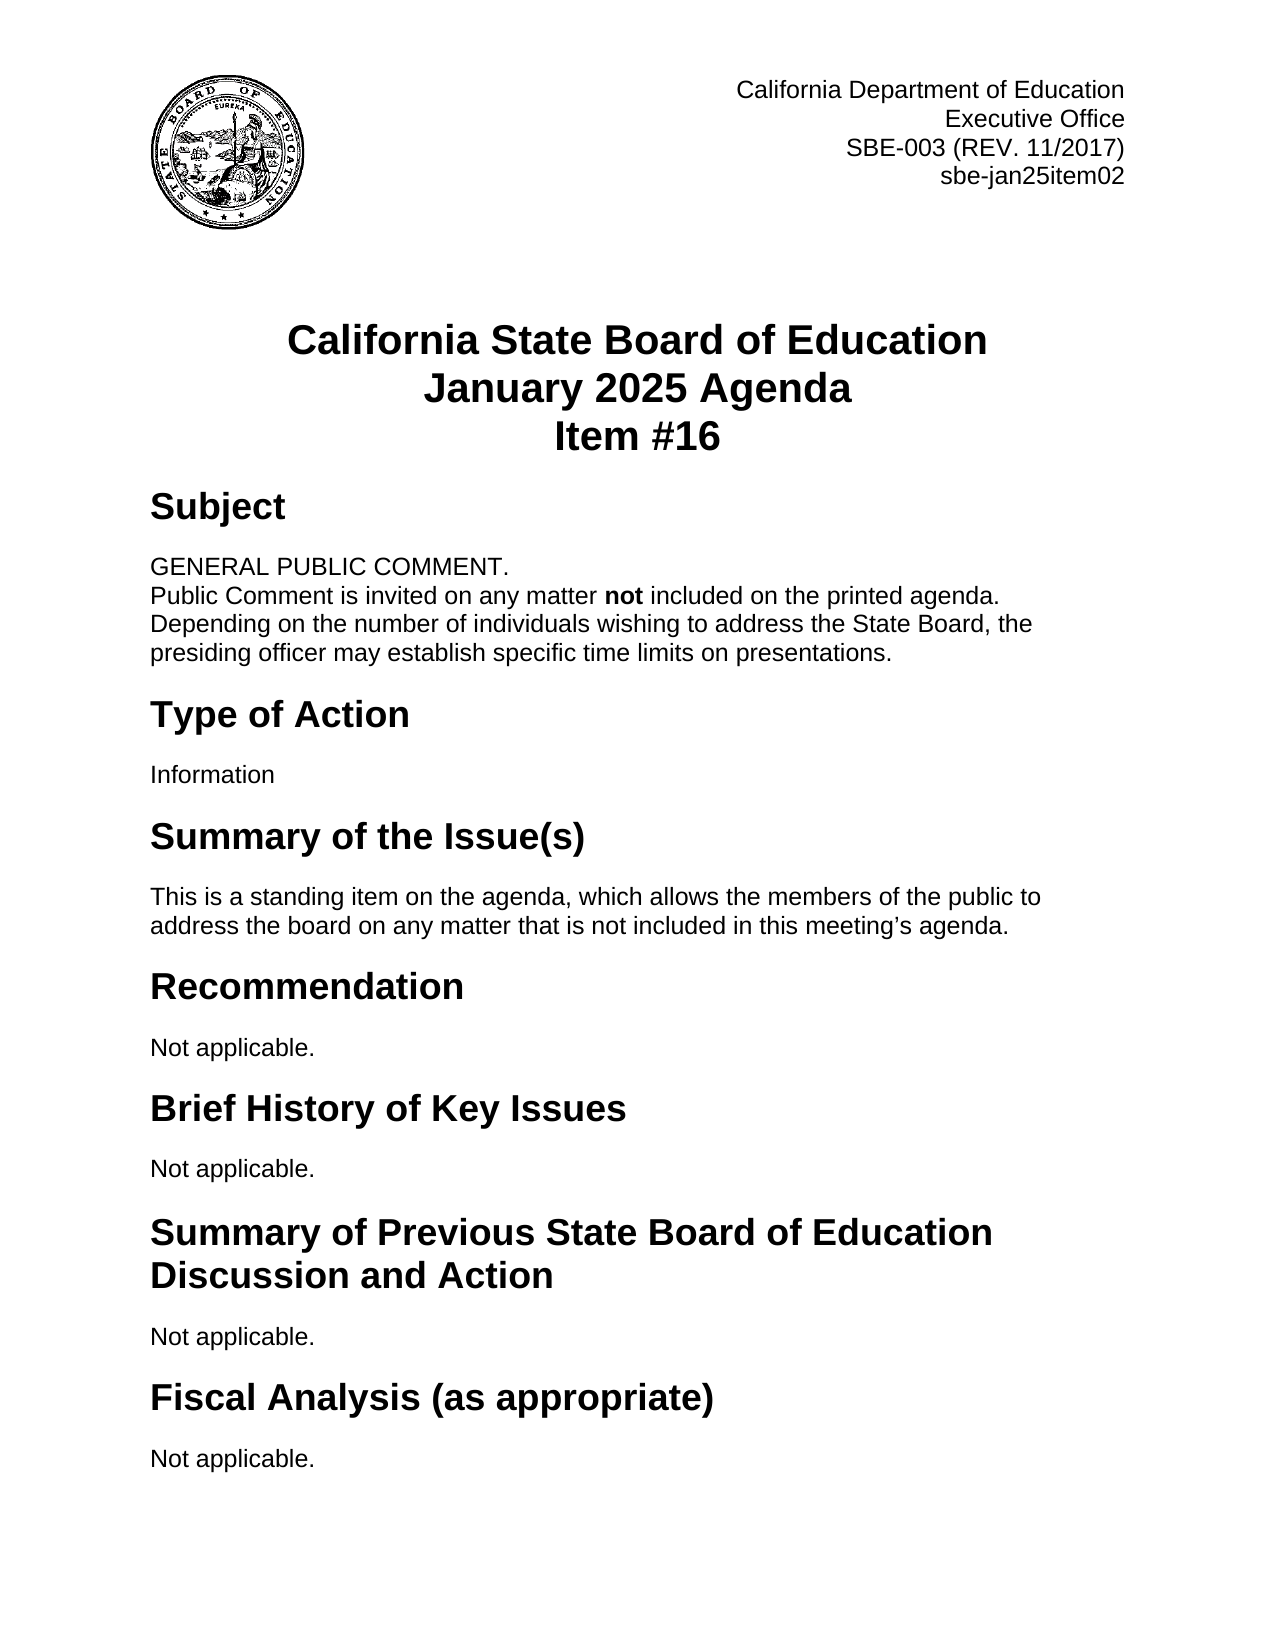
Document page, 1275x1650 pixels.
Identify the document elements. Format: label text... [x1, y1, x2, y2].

subtitle California State Board of Education January 2025 Agenda Item #16 [150, 315, 1125, 459]
subtitle Fiscal Analysis (as appropriate) [150, 1376, 1125, 1419]
subtitle Subject [150, 484, 1125, 527]
subtitle Summary of the Issue(s) [150, 814, 1125, 857]
text Not applicable. [150, 1154, 1125, 1183]
subtitle Brief History of Key Issues [150, 1086, 1125, 1129]
text Not applicable. [150, 1444, 1125, 1472]
subtitle Type of Action [150, 692, 1125, 735]
text Executive Office [675, 104, 1125, 132]
text Not applicable. [150, 1322, 1125, 1351]
subtitle Summary of Previous State Board of Education Discussion and Action [150, 1211, 1125, 1297]
subtitle Recommendation [150, 964, 1125, 1008]
text sbe-jan25item02 [675, 161, 1125, 190]
text Not applicable. [150, 1033, 1125, 1061]
text GENERAL PUBLIC COMMENT. [150, 552, 1125, 581]
picture [150, 75, 305, 230]
text SBE-003 (REV. 11/2017) [675, 132, 1125, 161]
text California Department of Education [675, 75, 1125, 104]
text This is a standing item on the agenda, which allows the members of the public to address the board on any matter that is not included in this meeting’s agenda. [150, 882, 1125, 939]
text Public Comment is invited on any matter not included on the printed agenda. Depending on the number of individuals wishing to address the State Board, the presiding officer may establish specific time limits on presentations. [150, 581, 1125, 667]
text Information [150, 760, 1125, 789]
